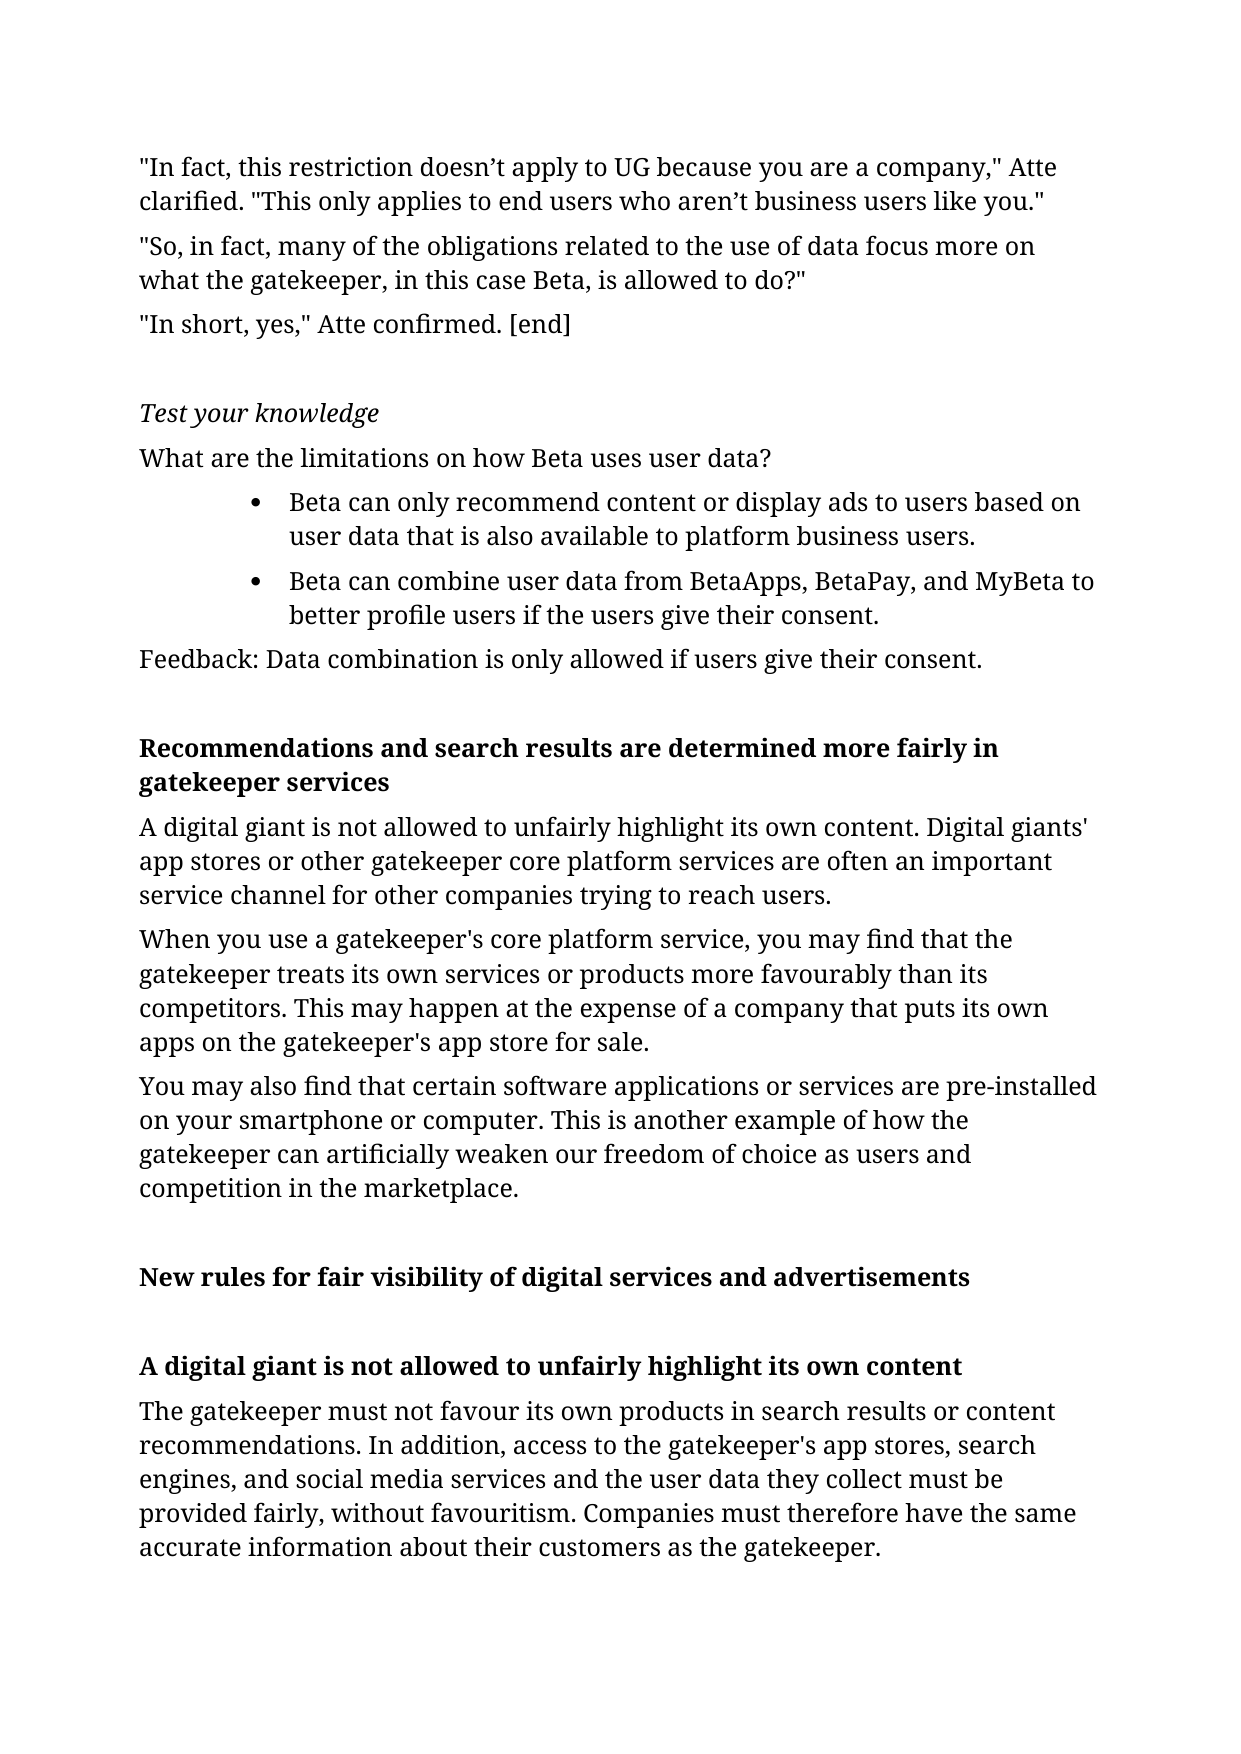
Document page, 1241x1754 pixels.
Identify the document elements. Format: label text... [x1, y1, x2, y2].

text A digital giant is not allowed to unfairly highlight its own content. Digital giants' app stores or other gatekeeper core platform services are often an important service channel for other companies trying to reach users. [139, 809, 1101, 912]
text New rules for fair visibility of digital services and advertisements [139, 1260, 1101, 1294]
text "In short, yes," Atte confirmed. [end] [139, 307, 1101, 341]
text When you use a gatekeeper's core platform service, you may find that the gatekeeper treats its own services or products more favourably than its competitors. This may happen at the expense of a company that puts its own apps on the gatekeeper's app store for sale. [139, 922, 1101, 1058]
text Recommendations and search results are determined more fairly in gatekeeper services [139, 731, 1101, 799]
text "In fact, this restriction doesn’t apply to UG because you are a company," Atte clarified. "This only applies to end users who aren’t business users like you." [139, 150, 1101, 218]
text Test your knowledge [139, 396, 1101, 430]
text Feedback: Data combination is only allowed if users give their consent. [139, 642, 1101, 676]
text A digital giant is not allowed to unfairly highlight its own content [139, 1349, 1101, 1383]
text "So, in fact, many of the obligations related to the use of data focus more on what the gatekeeper, in this case Beta, is allowed to do?" [139, 228, 1101, 297]
list Beta can combine user data from BetaApps, BetaPay, and MyBeta to better profile users if the users give their consent. [251, 563, 1101, 632]
text The gatekeeper must not favour its own products in search results or content recommendations. In addition, access to the gatekeeper's app stores, search engines, and social media services and the user data they collect must be provided fairly, without favouritism. Companies must therefore have the same accurate information about their customers as the gatekeeper. [139, 1393, 1101, 1564]
text You may also find that certain software applications or services are pre-installed on your smartphone or computer. This is another example of how the gatekeeper can artificially weaken our freedom of choice as users and competition in the marketplace. [139, 1069, 1101, 1205]
list Beta can only recommend content or display ads to users based on user data that is also available to platform business users. [251, 485, 1101, 553]
text What are the limitations on how Beta uses user data? [139, 441, 1101, 474]
